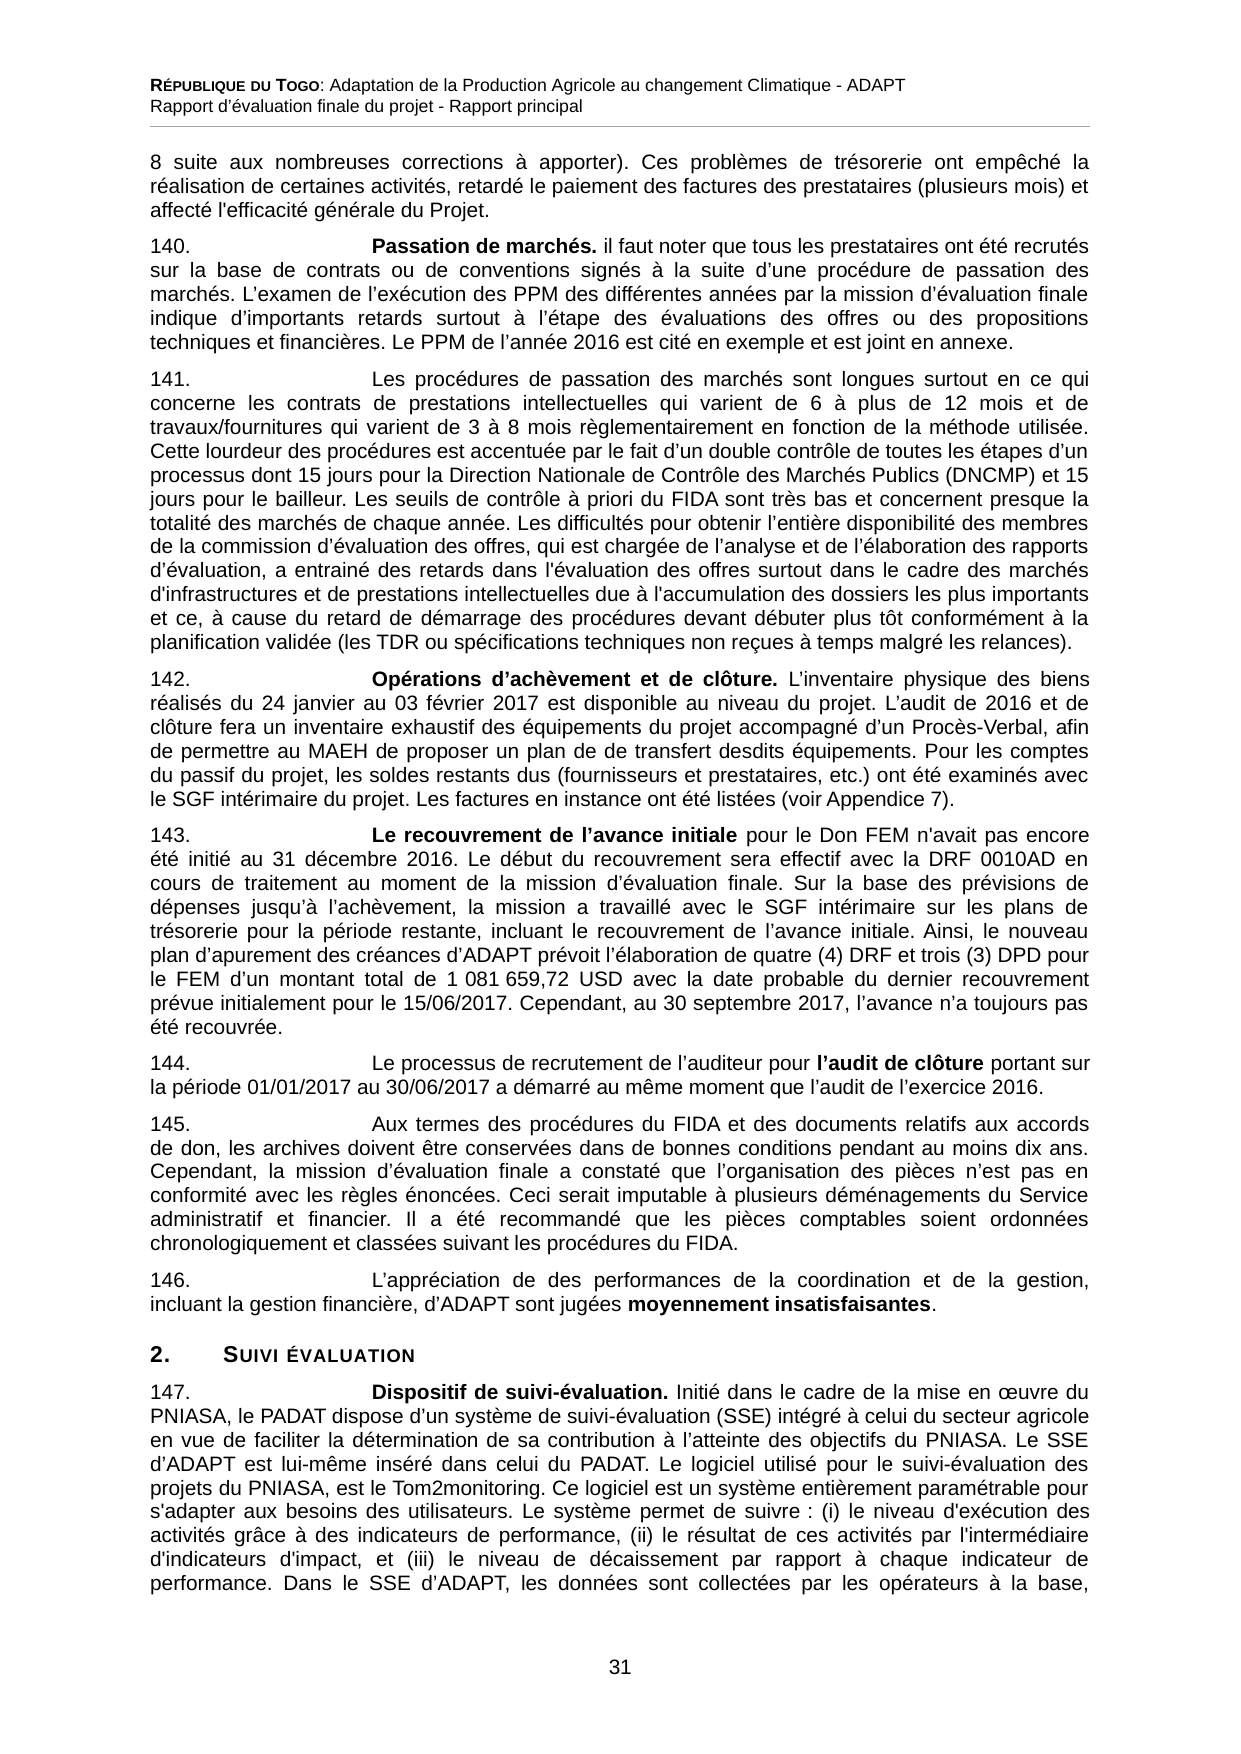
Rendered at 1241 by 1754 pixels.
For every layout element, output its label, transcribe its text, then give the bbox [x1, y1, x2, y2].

text Aux termes des procédures du FIDA et des documents relatifs aux accords de don, les archives doivent être conservées dans de bonnes conditions pendant au moins dix ans. Cependant, la mission d’évaluation finale a constaté que l’organisation des pièces n’est pas en conformité avec les règles énoncées. Ceci serait imputable à plusieurs déménagements du Service administratif et financier. Il a été recommandé que les pièces comptables soient ordonnées chronologiquement et classées suivant les procédures du FIDA. [150, 1111, 1090, 1255]
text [150, 150, 1090, 222]
subtitle Suivi évaluation [150, 1341, 1090, 1367]
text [150, 1379, 1090, 1595]
text L’appréciation de des performances de la coordination et de la gestion, incluant la gestion financière, d’ADAPT sont jugées moyennement insatisfaisantes. [150, 1268, 1090, 1316]
text Passation de marchés. il faut noter que tous les prestataires ont été recrutés sur la base de contrats ou de conventions signés à la suite d’une procédure de passation des marchés. L’examen de l’exécution des PPM des différentes années par la mission d’évaluation finale indique d’importants retards surtout à l’étape des évaluations des offres ou des propositions techniques et financières. Le PPM de l’année 2016 est cité en exemple et est joint en annexe. [150, 234, 1090, 354]
text Opérations d’achèvement et de clôture. L’inventaire physique des biens réalisés du 24 janvier au 03 février 2017 est disponible au niveau du projet. L’audit de 2016 et de clôture fera un inventaire exhaustif des équipements du projet accompagné d’un Procès-Verbal, afin de permettre au MAEH de proposer un plan de de transfert desdits équipements. Pour les comptes du passif du projet, les soldes restants dus (fournisseurs et prestataires, etc.) ont été examinés avec le SGF intérimaire du projet. Les factures en instance ont été listées (voir Appendice 7). [150, 667, 1090, 810]
text Le recouvrement de l’avance initiale pour le Don FEM n'avait pas encore été initié au 31 décembre 2016. Le début du recouvrement sera effectif avec la DRF 0010AD en cours de traitement au moment de la mission d’évaluation finale. Sur la base des prévisions de dépenses jusqu’à l’achèvement, la mission a travaillé avec le SGF intérimaire sur les plans de trésorerie pour la période restante, incluant le recouvrement de l’avance initiale. Ainsi, le nouveau plan d’apurement des créances d’ADAPT prévoit l’élaboration de quatre (4) DRF et trois (3) DPD pour le FEM d’un montant total de 1 081 659,72 USD avec la date probable du dernier recouvrement prévue initialement pour le 15/06/2017. Cependant, au 30 septembre 2017, l’avance n’a toujours pas été recouvrée. [150, 823, 1090, 1038]
text Les procédures de passation des marchés sont longues surtout en ce qui concerne les contrats de prestations intellectuelles qui varient de 6 à plus de 12 mois et de travaux/fournitures qui varient de 3 à 8 mois règlementairement en fonction de la méthode utilisée. Cette lourdeur des procédures est accentuée par le fait d’un double contrôle de toutes les étapes d’un processus dont 15 jours pour la Direction Nationale de Contrôle des Marchés Publics (DNCMP) et 15 jours pour le bailleur. Les seuils de contrôle à priori du FIDA sont très bas et concernent presque la totalité des marchés de chaque année. Les difficultés pour obtenir l’entière disponibilité des membres de la commission d’évaluation des offres, qui est chargée de l’analyse et de l’élaboration des rapports d’évaluation, a entrainé des retards dans l'évaluation des offres surtout dans le cadre des marchés d'infrastructures et de prestations intellectuelles due à l'accumulation des dossiers les plus importants et ce, à cause du retard de démarrage des procédures devant débuter plus tôt conformément à la planification validée (les TDR ou spécifications techniques non reçues à temps malgré les relances). [150, 367, 1090, 654]
text Le processus de recrutement de l’auditeur pour l’audit de clôture portant sur la période 01/01/2017 au 30/06/2017 a démarré au même moment que l’audit de l’exercice 2016. [150, 1051, 1090, 1099]
